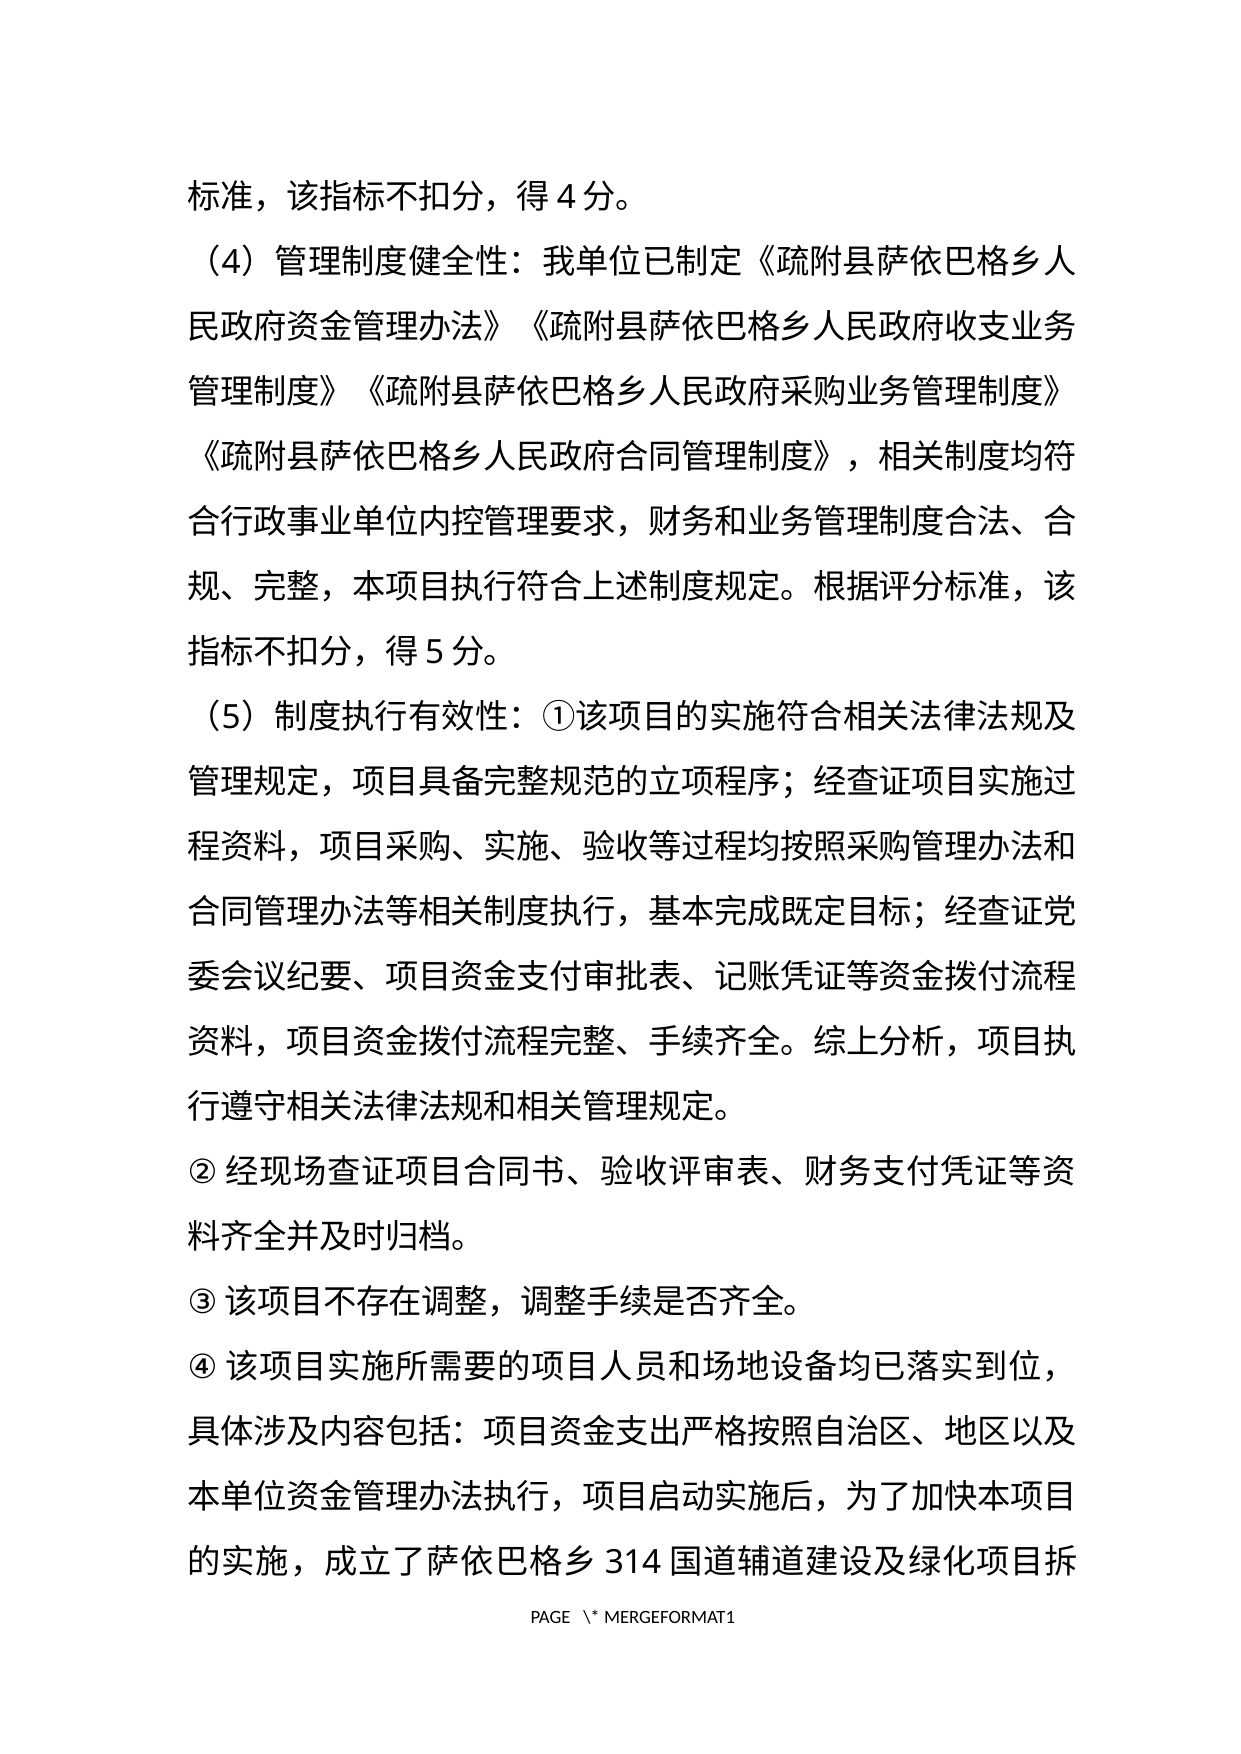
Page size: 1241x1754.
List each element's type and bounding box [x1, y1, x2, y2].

text [187, 162, 1078, 1592]
